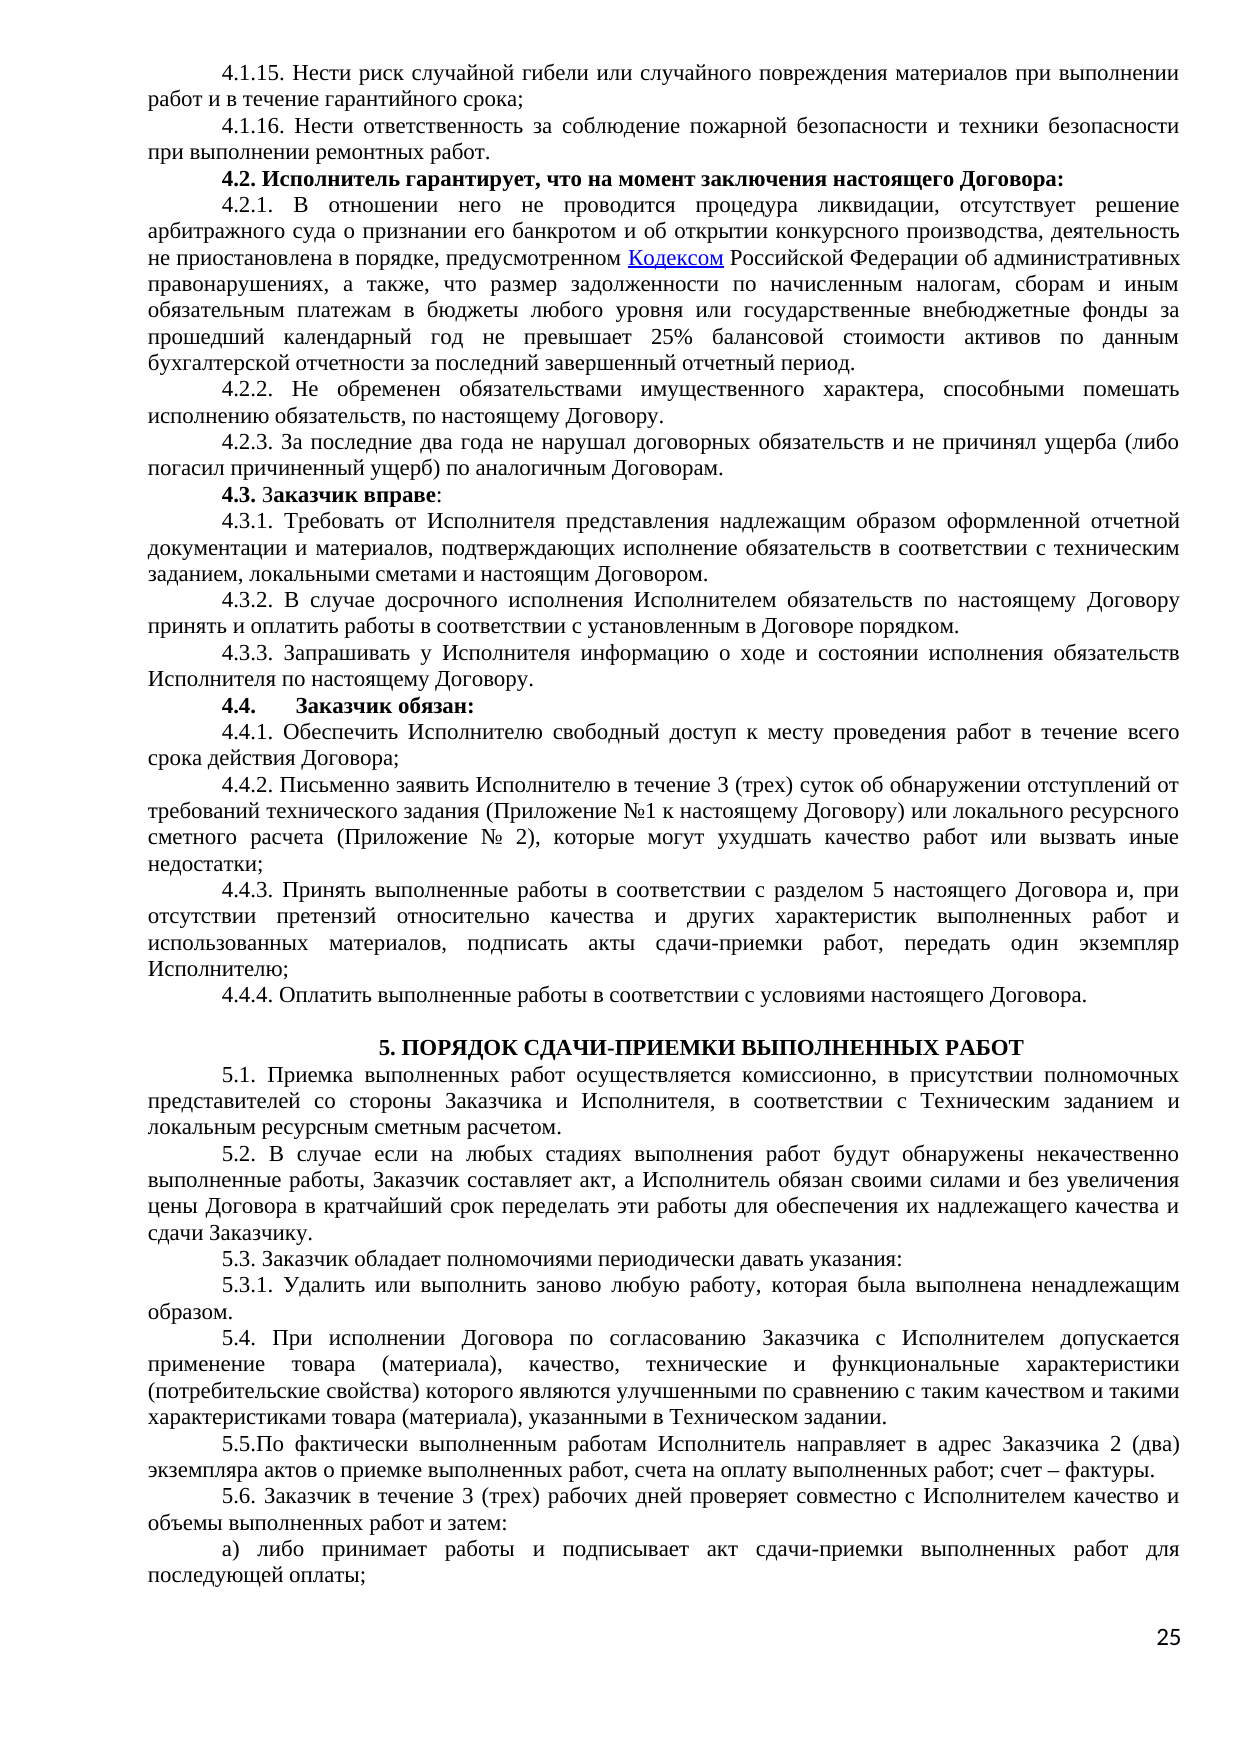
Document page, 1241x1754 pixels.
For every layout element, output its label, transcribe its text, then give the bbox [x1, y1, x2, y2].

text а) либо принимает работы и подписывает акт сдачи-приемки выполненных работ для последующей оплаты; [148, 1535, 1181, 1588]
text 5.4. При исполнении Договора по согласованию Заказчика с Исполнителем допускается применение товара (материала), качество, технические и функциональные характеристики (потребительские свойства) которого являются улучшенными по сравнению с таким качеством и такими характеристиками товара (материала), указанными в Техническом задании. [148, 1324, 1181, 1429]
text 4.2.2. Не обременен обязательствами имущественного характера, способными помешать исполнению обязательств, по настоящему Договору. [148, 375, 1181, 428]
text 5.2. В случае если на любых стадиях выполнения работ будут обнаружены некачественно выполненные работы, Заказчик составляет акт, а Исполнитель обязан своими силами и без увеличения цены Договора в кратчайший срок переделать эти работы для обеспечения их надлежащего качества и сдачи Заказчику. [148, 1140, 1181, 1245]
text 4.4.1. Обеспечить Исполнителю свободный доступ к месту проведения работ в течение всего срока действия Договора; [148, 718, 1181, 771]
text 4.4. Заказчик обязан: [148, 692, 1181, 718]
text 4.4.2. Письменно заявить Исполнителю в течение 3 (трех) суток об обнаружении отступлений от требований технического задания (Приложение №1 к настоящему Договору) или локального ресурсного сметного расчета (Приложение № 2), которые могут ухудшать качество работ или вызвать иные недостатки; [148, 771, 1181, 876]
text 5.5.По фактически выполненным работам Исполнитель направляет в адрес Заказчика 2 (два) экземпляра актов о приемке выполненных работ, счета на оплату выполненных работ; счет – фактуры. [148, 1429, 1181, 1482]
text 4.2.3. За последние два года не нарушал договорных обязательств и не причинял ущерба (либо погасил причиненный ущерб) по аналогичным Договорам. [148, 428, 1181, 481]
text 4.1.15. Нести риск случайной гибели или случайного повреждения материалов при выполнении работ и в течение гарантийного срока; [148, 59, 1181, 112]
text 5. ПОРЯДОК СДАЧИ-ПРИЕМКИ ВЫПОЛНЕННЫХ РАБОТ [148, 1034, 1181, 1061]
text 4.4.3. Принять выполненные работы в соответствии с разделом 5 настоящего Договора и, при отсутствии претензий относительно качества и других характеристик выполненных работ и использованных материалов, подписать акты сдачи-приемки работ, передать один экземпляр Исполнителю; [148, 876, 1181, 982]
text 4.3.3. Запрашивать у Исполнителя информацию о ходе и состоянии исполнения обязательств Исполнителя по настоящему Договору. [148, 639, 1181, 692]
text 4.3.2. В случае досрочного исполнения Исполнителем обязательств по настоящему Договору принять и оплатить работы в соответствии с установленным в Договоре порядком. [148, 586, 1181, 639]
text 5.1. Приемка выполненных работ осуществляется комиссионно, в присутствии полномочных представителей со стороны Заказчика и Исполнителя, в соответствии с Техническим заданием и локальным ресурсным сметным расчетом. [148, 1061, 1181, 1140]
text 5.3.1. Удалить или выполнить заново любую работу, которая была выполнена ненадлежащим образом. [148, 1271, 1181, 1324]
text 4.3.1. Требовать от Исполнителя представления надлежащим образом оформленной отчетной документации и материалов, подтверждающих исполнение обязательств в соответствии с техническим заданием, локальными сметами и настоящим Договором. [148, 507, 1181, 586]
text 4.2. Исполнитель гарантирует, что на момент заключения настоящего Договора: [148, 164, 1181, 191]
text 4.4.4. Оплатить выполненные работы в соответствии с условиями настоящего Договора. [148, 982, 1181, 1008]
text 4.3. Заказчик вправе: [148, 481, 1181, 507]
text 4.2.1. В отношении него не проводится процедура ликвидации, отсутствует решение арбитражного суда о признании его банкротом и об открытии конкурсного производства, деятельность не приостановлена в порядке, предусмотренном Кодексом Российской Федерации об административных правонарушениях, а также, что размер задолженности по начисленным налогам, сборам и иным обязательным платежам в бюджеты любого уровня или государственные внебюджетные фонды за прошедший календарный год не превышает 25% балансовой стоимости активов по данным бухгалтерской отчетности за последний завершенный отчетный период. [148, 191, 1181, 375]
text 4.1.16. Нести ответственность за соблюдение пожарной безопасности и техники безопасности при выполнении ремонтных работ. [148, 112, 1181, 164]
text 5.3. Заказчик обладает полномочиями периодически давать указания: [148, 1245, 1181, 1271]
text 5.6. Заказчик в течение 3 (трех) рабочих дней проверяет совместно с Исполнителем качество и объемы выполненных работ и затем: [148, 1482, 1181, 1535]
